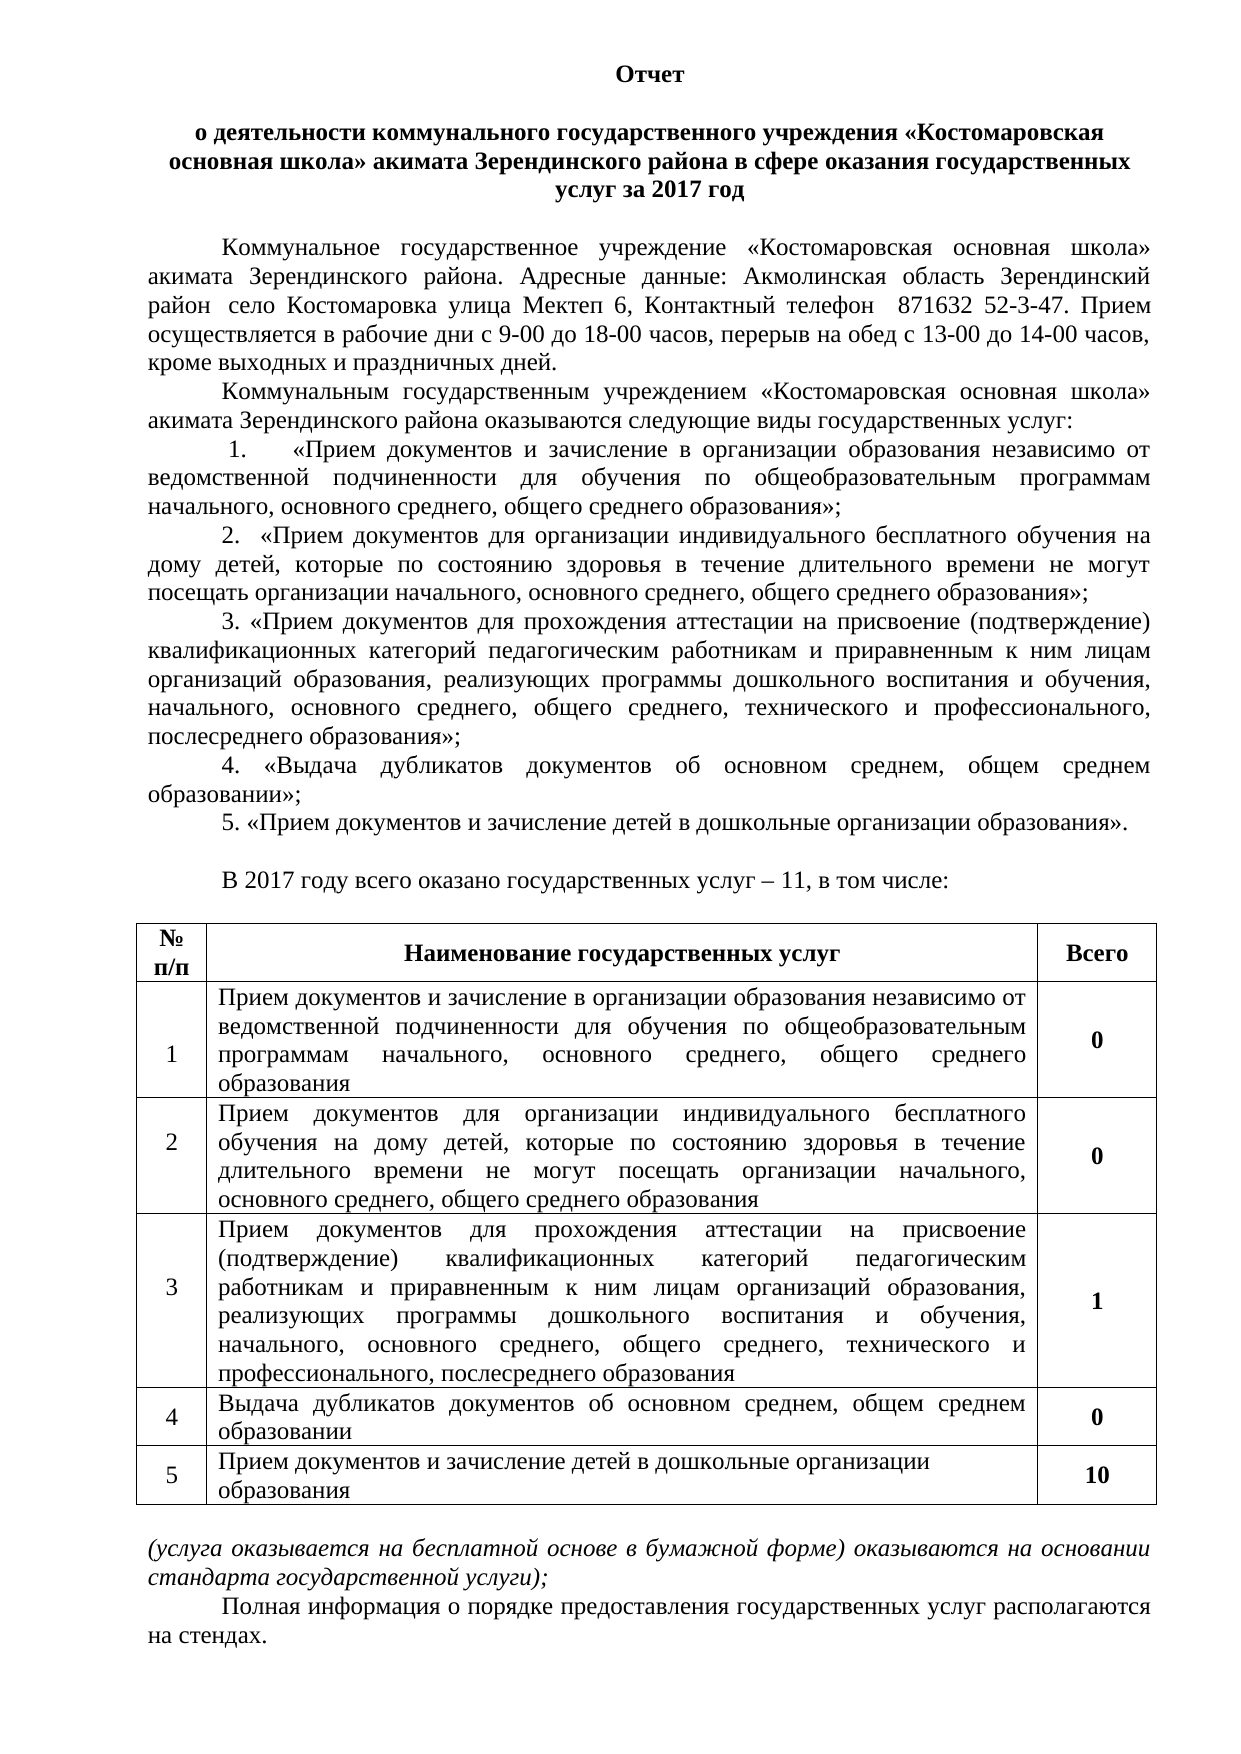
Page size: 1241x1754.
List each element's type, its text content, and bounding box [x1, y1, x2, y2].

text Коммунальное государственное учреждение «Костомаровская основная школа» акимата Зерендинского района. Адресные данные: Акмолинская область Зерендинский район село Костомаровка улица Мектеп 6, Контактный телефон 871632 52-3-47. Прием осуществляется в рабочие дни с 9-00 до 18-00 часов, перерыв на обед с 13-00 до 14-00 часов, кроме выходных и праздничных дней. [148, 232, 1152, 376]
table_cell 0 [1038, 982, 1156, 1097]
text В 2017 году всего оказано государственных услуг – 11, в том числе: [148, 865, 1152, 894]
table_cell 0 [1038, 1098, 1156, 1213]
text Коммунальным государственным учреждением «Костомаровская основная школа» акимата Зерендинского района оказываются следующие виды государственных услуг: [148, 376, 1152, 434]
text 3. «Прием документов для прохождения аттестации на присвоение (подтверждение) квалификационных категорий педагогическим работникам и приравненным к ним лицам организаций образования, реализующих программы дошкольного воспитания и обучения, начального, основного среднего, общего среднего, технического и профессионального, послесреднего образования»; [148, 606, 1152, 750]
table_header Наименование государственных услуг [207, 924, 1037, 981]
text 4. «Выдача дубликатов документов об основном среднем, общем среднем образовании»; [148, 750, 1152, 807]
table_cell 2 [137, 1098, 206, 1213]
table_cell 4 [137, 1388, 206, 1445]
text 1. «Прием документов и зачисление в организации образования независимо от ведомственной подчиненности для обучения по общеобразовательным программам начального, основного среднего, общего среднего образования»; [148, 434, 1152, 520]
table_cell 10 [1038, 1446, 1156, 1504]
text о деятельности коммунального государственного учреждения «Костомаровская основная школа» акимата Зерендинского района в сфере оказания государственных услуг за 2017 год [148, 117, 1152, 203]
table_cell Прием документов для прохождения аттестации на присвоение (подтверждение) квалификационных категорий педагогическим работникам и приравненным к ним лицам организаций образования, реализующих программы дошкольного воспитания и обучения, начального, основного среднего, общего среднего, технического и профессионального, послесреднего образования [207, 1214, 1037, 1387]
text 5. «Прием документов и зачисление детей в дошкольные организации образования». [148, 807, 1152, 836]
table_cell 3 [137, 1214, 206, 1387]
text 2. «Прием документов для организации индивидуального бесплатного обучения на дому детей, которые по состоянию здоровья в течение длительного времени не могут посещать организации начального, основного среднего, общего среднего образования»; [148, 520, 1152, 606]
text Полная информация о порядке предоставления государственных услуг располагаются на стендах. [148, 1591, 1152, 1648]
text (услуга оказывается на бесплатной основе в бумажной форме) оказываются на основании стандарта государственной услуги); [148, 1533, 1152, 1591]
text Отчет [148, 59, 1152, 88]
table_cell 1 [1038, 1214, 1156, 1387]
table_header № п/п [137, 924, 206, 981]
table_cell Прием документов для организации индивидуального бесплатного обучения на дому детей, которые по состоянию здоровья в течение длительного времени не могут посещать организации начального, основного среднего, общего среднего образования [207, 1098, 1037, 1213]
table_cell Выдача дубликатов документов об основном среднем, общем среднем образовании [207, 1388, 1037, 1445]
table_cell Прием документов и зачисление детей в дошкольные организации образования [207, 1446, 1037, 1504]
table_cell 5 [137, 1446, 206, 1504]
table_cell 0 [1038, 1388, 1156, 1445]
table_header Всего [1038, 924, 1156, 981]
table_cell Прием документов и зачисление в организации образования независимо от ведомственной подчиненности для обучения по общеобразовательным программам начального, основного среднего, общего среднего образования [207, 982, 1037, 1097]
table_cell 1 [137, 982, 206, 1097]
